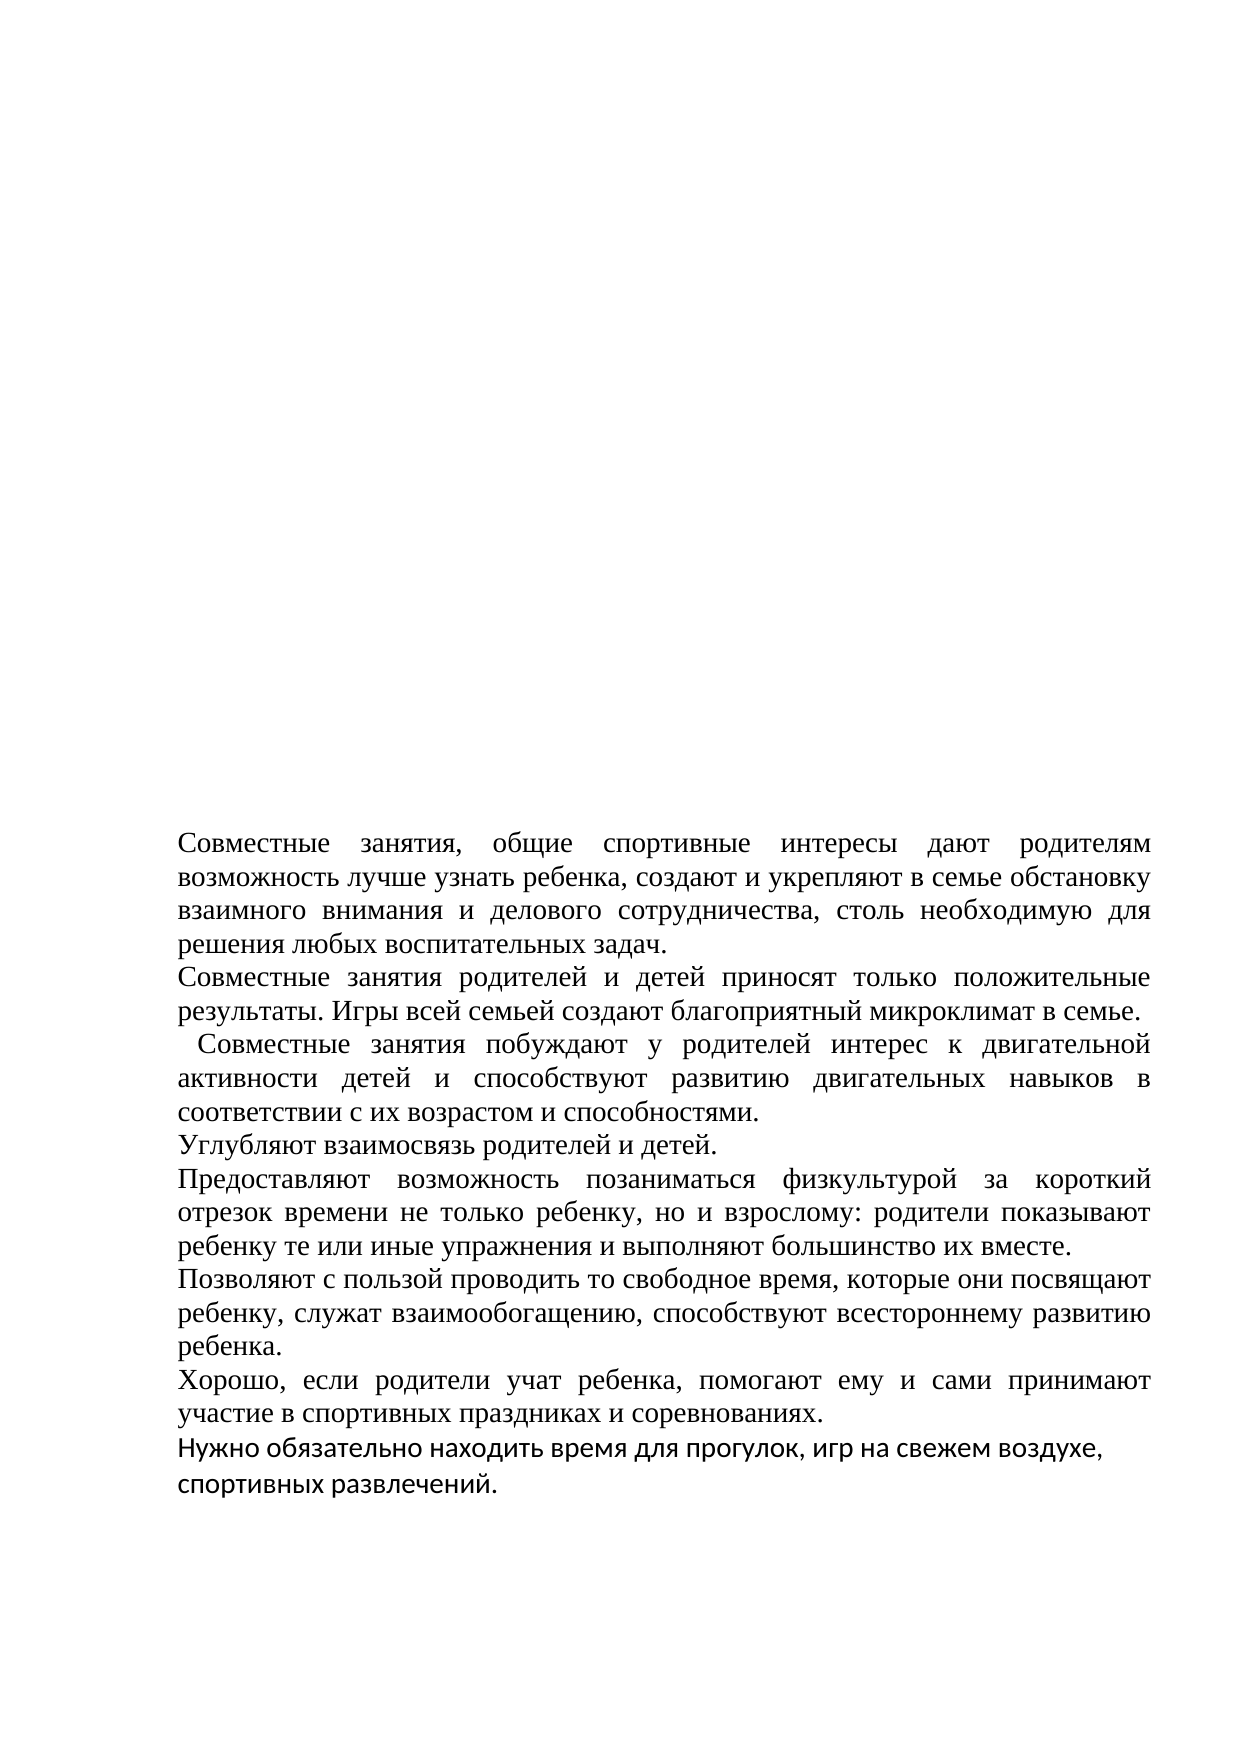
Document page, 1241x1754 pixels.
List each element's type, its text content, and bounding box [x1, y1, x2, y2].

text Хорошо, если родители учат ребенка, помогают ему и сами принимают участие в спортивных праздниках и соревнованиях. [177, 1362, 1152, 1429]
text Углубляют взаимосвязь родителей и детей. [177, 1127, 1152, 1161]
text Предоставляют возможность позаниматься физкультурой за короткий отрезок времени не только ребенку, но и взрослому: родители показывают ребенку те или иные упражнения и выполняют большинство их вместе. [177, 1161, 1152, 1261]
text Позволяют с пользой проводить то свободное время, которые они посвящают ребенку, служат взаимообогащению, способствуют всестороннему развитию ребенка. [177, 1261, 1152, 1362]
text Совместные занятия побуждают у родителей интерес к двигательной активности детей и способствуют развитию двигательных навыков в соответствии с их возрастом и способностями. [177, 1027, 1152, 1127]
text Нужно обязательно находить время для прогулок, игр на свежем воздухе, спортивных развлечений. [177, 1429, 1152, 1500]
text Совместные занятия, общие спортивные интересы дают родителям возможность лучше узнать ребенка, создают и укрепляют в семье обстановку взаимного внимания и делового сотрудничества, столь необходимую для решения любых воспитательных задач. [177, 825, 1152, 959]
text Совместные занятия родителей и детей приносят только положительные результаты. Игры всей семьей создают благоприятный микроклимат в семье. [177, 959, 1152, 1027]
